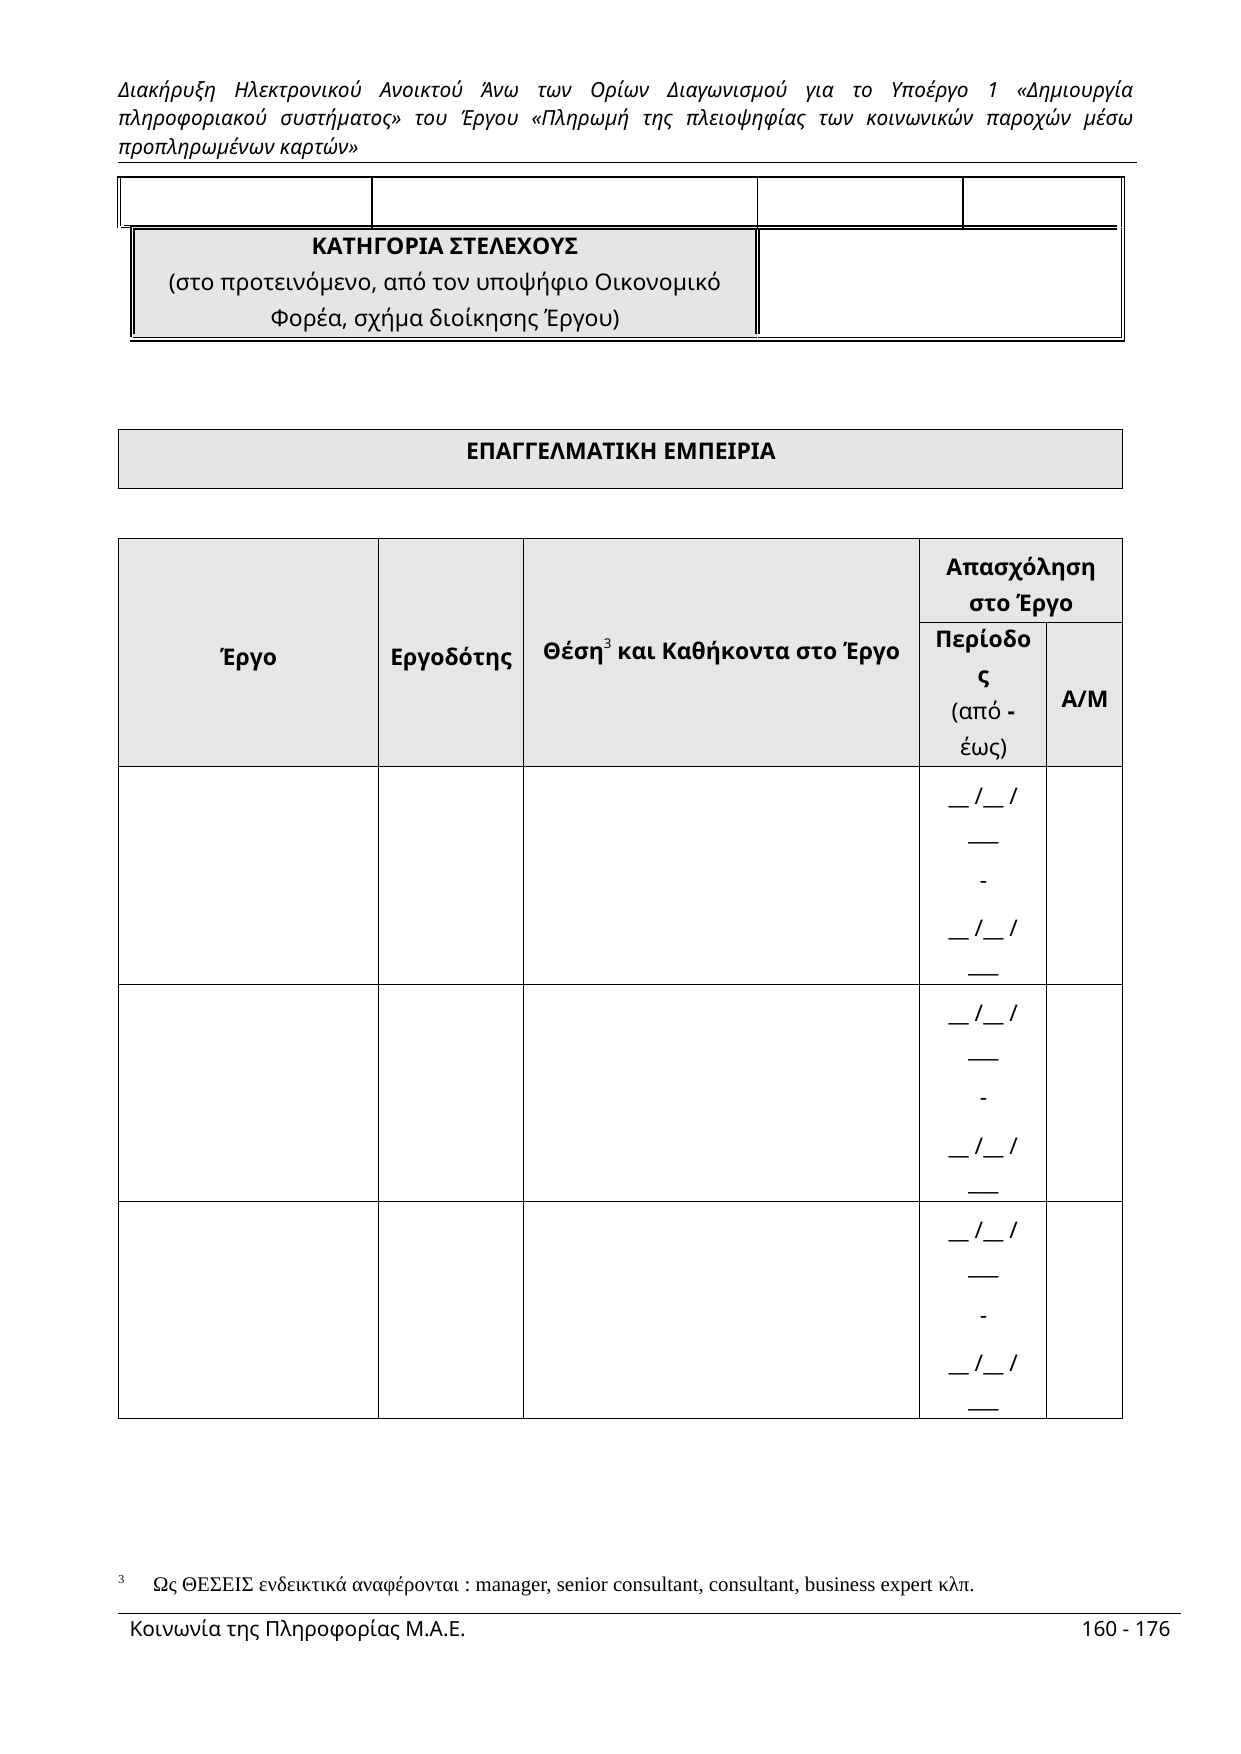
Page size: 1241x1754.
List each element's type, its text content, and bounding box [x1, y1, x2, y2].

table_header Απασχόληση στο Έργο [920, 539, 1122, 622]
table_cell __ /__ / ___ - __ /__ / ___ [920, 985, 1046, 1201]
table_cell [379, 1202, 523, 1418]
table_cell [757, 225, 1123, 337]
table_cell [1047, 1202, 1122, 1418]
table_cell [379, 985, 523, 1201]
table_cell [119, 1202, 378, 1418]
table_header Θέση και Καθήκοντα στο Έργο [524, 539, 919, 766]
table_cell [524, 1202, 919, 1418]
table_cell Περίοδος (από - έως) [920, 623, 1046, 766]
table_cell [379, 767, 523, 983]
table_cell Α/Μ [1047, 623, 1122, 766]
table_cell [119, 985, 378, 1201]
table_cell [964, 178, 1121, 225]
table_cell [119, 767, 378, 983]
table_cell [758, 178, 962, 225]
table_cell __ /__ / ___ - __ /__ / ___ [920, 1202, 1046, 1418]
table_header ΕΠΑΓΓΕΛΜΑΤΙΚΗ ΕΜΠΕΙΡΙΑ [119, 430, 1122, 488]
table_cell ΚΑΤΗΓΟΡΙΑ ΣΤΕΛΕΧΟΥΣ (στο προτεινόμενο, από τον υποψήφιο Οικονομικό Φορέα, σχήμα διοίκησης Έργου) [133, 230, 757, 337]
table_cell [1047, 767, 1122, 983]
table_cell [121, 178, 371, 225]
table_cell [524, 767, 919, 983]
table_cell [373, 178, 757, 225]
table_header Έργο [119, 539, 378, 766]
table_cell __ /__ / ___ - __ /__ / ___ [920, 767, 1046, 983]
table_header Εργοδότης [379, 539, 523, 766]
table_cell [524, 985, 919, 1201]
table_cell [1047, 985, 1122, 1201]
